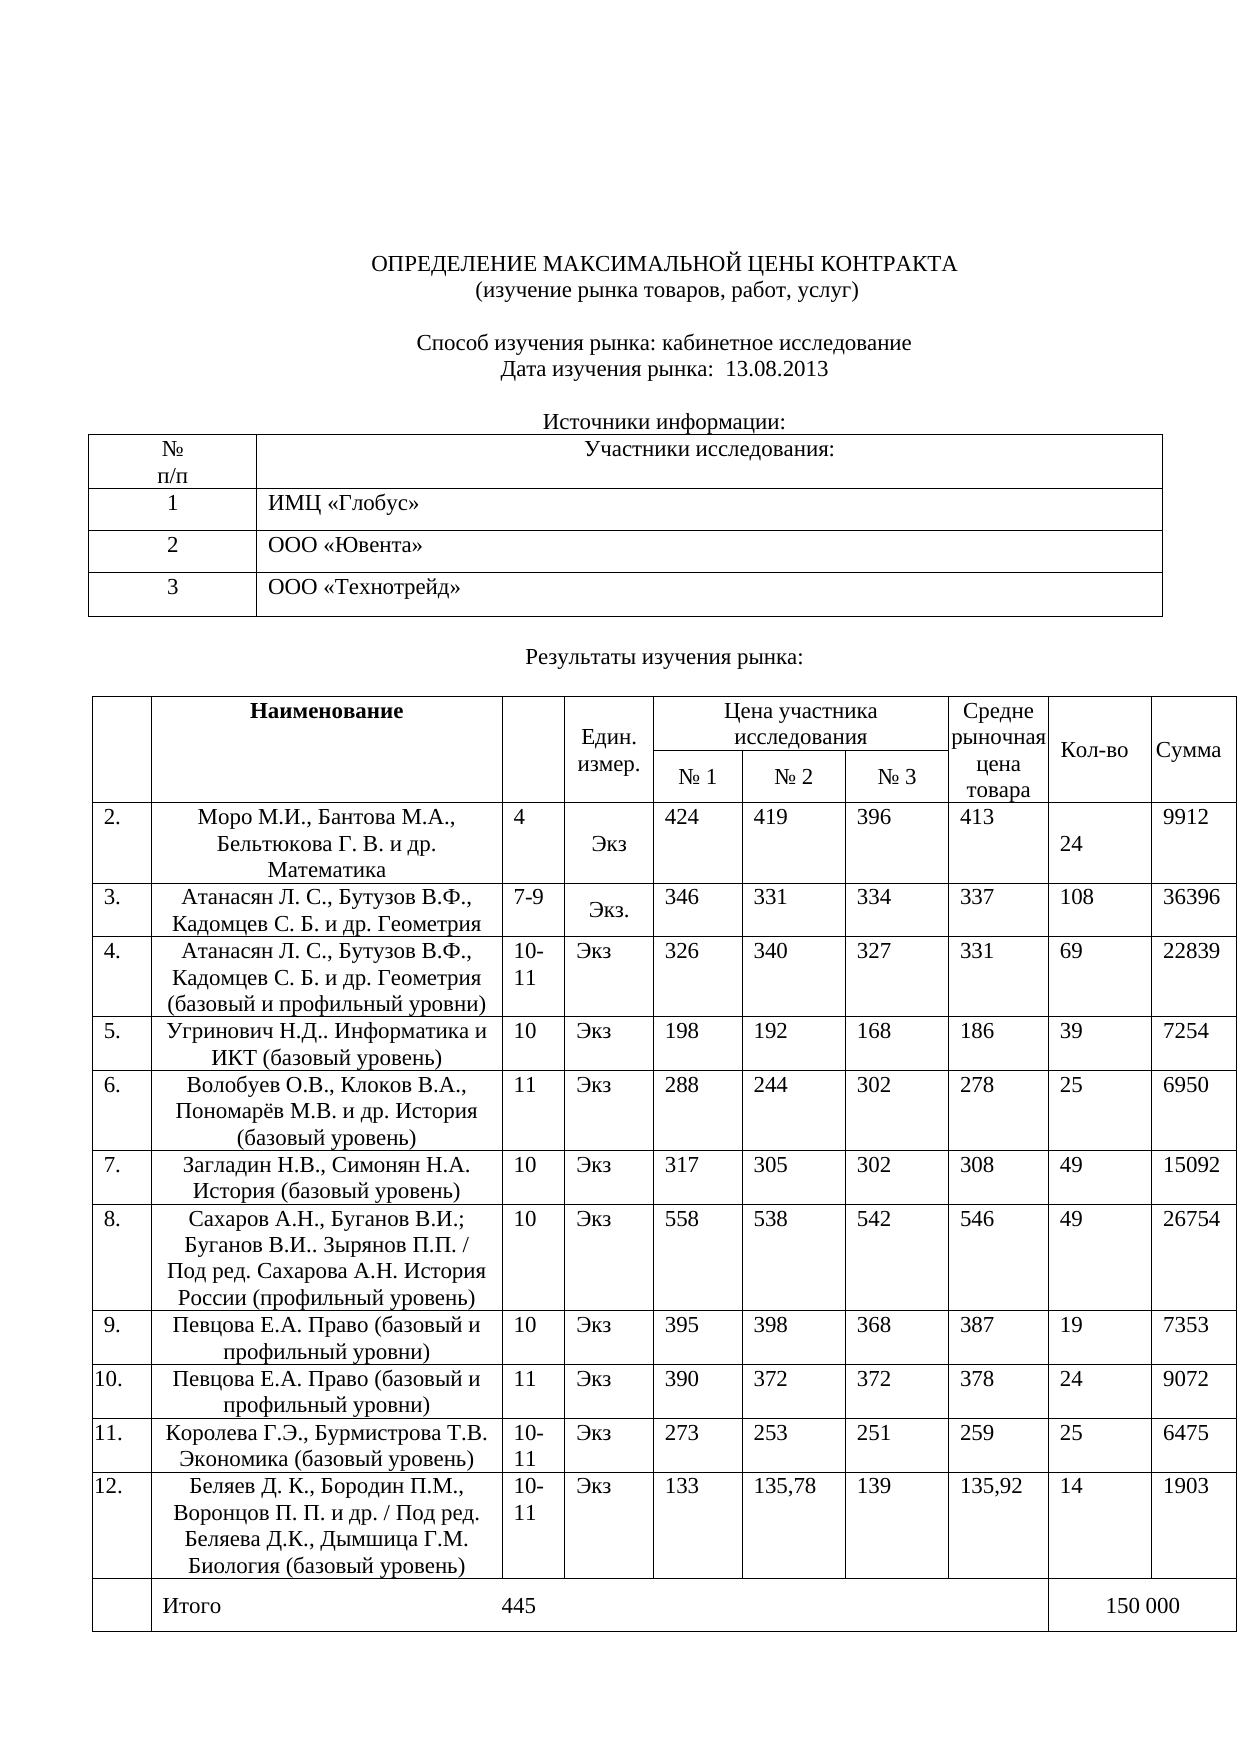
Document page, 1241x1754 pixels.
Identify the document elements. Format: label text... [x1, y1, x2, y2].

table_cell 558 [654, 1205, 742, 1310]
table_cell 424 [654, 803, 742, 882]
table_header [503, 697, 564, 802]
table_cell 419 [743, 803, 845, 882]
table_cell 334 [846, 884, 948, 936]
table_cell 10 [503, 1311, 564, 1364]
table_cell 395 [654, 1311, 742, 1364]
text Источники информации: [177, 408, 1152, 434]
table_cell ИМЦ «Глобус» [257, 489, 1162, 530]
table_cell 168 [846, 1017, 948, 1070]
table_cell 7-9 [503, 884, 564, 936]
table_header [93, 697, 151, 802]
table_cell 198 [654, 1017, 742, 1070]
table_cell 387 [949, 1311, 1048, 1364]
table_header Кол-во [1049, 697, 1151, 802]
table_cell Угринович Н.Д.. Информатика и ИКТ (базовый уровень) [152, 1017, 502, 1070]
table_cell 14 [1049, 1473, 1151, 1578]
table_cell 49 [1049, 1205, 1151, 1310]
table_cell 15092 [1152, 1151, 1236, 1204]
table_cell 302 [846, 1151, 948, 1204]
table_cell 39 [1049, 1017, 1151, 1070]
table_cell 22839 [1152, 937, 1236, 1016]
table_cell Экз [565, 1151, 653, 1204]
table_header Наименование [152, 697, 502, 802]
table_cell 1903 [1152, 1473, 1236, 1578]
table_cell [93, 884, 151, 936]
table_cell № 1 [654, 751, 742, 802]
table_cell Экз [565, 1017, 653, 1070]
table_cell 11 [503, 1365, 564, 1418]
text Дата изучения рынка: 13.08.2013 [177, 355, 1152, 382]
table_cell [93, 1205, 151, 1310]
table_cell Экз [565, 1473, 653, 1578]
table_cell 6950 [1152, 1071, 1236, 1150]
table_cell 327 [846, 937, 948, 1016]
table_cell 253 [743, 1419, 845, 1472]
table_cell 11 [503, 1071, 564, 1150]
table_cell 390 [654, 1365, 742, 1418]
table_cell 372 [846, 1365, 948, 1418]
table_header № п/п [89, 435, 256, 488]
table_cell 278 [949, 1071, 1048, 1150]
table_cell 2 [89, 531, 256, 572]
table_cell 36396 [1152, 884, 1236, 936]
table_cell 7254 [1152, 1017, 1236, 1070]
table_cell 251 [846, 1419, 948, 1472]
table_cell 288 [654, 1071, 742, 1150]
table_header Цена участника исследования [654, 697, 948, 749]
table_header Сумма [1152, 697, 1236, 802]
table_cell 396 [846, 803, 948, 882]
table_cell 326 [654, 937, 742, 1016]
text ОПРЕДЕЛЕНИЕ МАКСИМАЛЬНОЙ ЦЕНЫ КОНТРАКТА [177, 250, 1152, 276]
table_cell 331 [743, 884, 845, 936]
table_cell Экз [565, 1071, 653, 1150]
table_cell Экз [565, 1311, 653, 1364]
table_cell 398 [743, 1311, 845, 1364]
table_cell Экз. [565, 884, 653, 936]
table_cell 317 [654, 1151, 742, 1204]
table_cell 139 [846, 1473, 948, 1578]
table_cell 7353 [1152, 1311, 1236, 1364]
table_cell 244 [743, 1071, 845, 1150]
table_cell [93, 1579, 151, 1631]
table_cell 135,92 [949, 1473, 1048, 1578]
table_cell Экз [565, 1365, 653, 1418]
table_cell Экз [565, 803, 653, 882]
table_cell [93, 1017, 151, 1070]
table_cell Сахаров А.Н., Буганов В.И.; Буганов В.И.. Зырянов П.П. / Под ред. Сахарова А.Н. История России (профильный уровень) [152, 1205, 502, 1310]
table_cell Певцова Е.А. Право (базовый и профильный уровни) [152, 1365, 502, 1418]
table_cell 25 [1049, 1071, 1151, 1150]
table_cell Атанасян Л. С., Бутузов В.Ф., Кадомцев С. Б. и др. Геометрия [152, 884, 502, 936]
table_cell Певцова Е.А. Право (базовый и профильный уровни) [152, 1311, 502, 1364]
table_cell 10 [503, 1205, 564, 1310]
table_cell [93, 1311, 151, 1364]
table_cell 49 [1049, 1151, 1151, 1204]
table_cell 259 [949, 1419, 1048, 1472]
table_cell [93, 1071, 151, 1150]
table_cell 546 [949, 1205, 1048, 1310]
table_cell 10-11 [503, 937, 564, 1016]
table_cell [93, 1365, 151, 1418]
table_cell 372 [743, 1365, 845, 1418]
table_cell Королева Г.Э., Бурмистрова Т.В. Экономика (базовый уровень) [152, 1419, 502, 1472]
table_cell Атанасян Л. С., Бутузов В.Ф., Кадомцев С. Б. и др. Геометрия (базовый и профильный уровни) [152, 937, 502, 1016]
table_cell 6475 [1152, 1419, 1236, 1472]
table_cell ООО «Ювента» [257, 531, 1162, 572]
table_cell Волобуев О.В., Клоков В.А., Пономарёв М.В. и др. История (базовый уровень) [152, 1071, 502, 1150]
table_cell 378 [949, 1365, 1048, 1418]
table_cell [93, 803, 151, 882]
table_cell Экз [565, 1419, 653, 1472]
text (изучение рынка товаров, работ, услуг) [177, 276, 1152, 303]
table_cell 346 [654, 884, 742, 936]
table_cell 331 [949, 937, 1048, 1016]
table_cell 273 [654, 1419, 742, 1472]
table_cell 10 [503, 1151, 564, 1204]
table_cell 3 [89, 573, 256, 616]
table_cell 133 [654, 1473, 742, 1578]
table_cell Моро М.И., Бантова М.А., Бельтюкова Г. В. и др. Математика [152, 803, 502, 882]
table_cell 186 [949, 1017, 1048, 1070]
table_header Един. измер. [565, 697, 653, 802]
table_cell 9072 [1152, 1365, 1236, 1418]
table_cell 19 [1049, 1311, 1151, 1364]
table_cell 340 [743, 937, 845, 1016]
table_cell 10-11 [503, 1419, 564, 1472]
table_cell 413 [949, 803, 1048, 882]
table_cell 10 [503, 1017, 564, 1070]
table_cell 4 [503, 803, 564, 882]
table_cell Беляев Д. К., Бородин П.М., Воронцов П. П. и др. / Под ред. Беляева Д.К., Дымшица Г.М. Биология (базовый уровень) [152, 1473, 502, 1578]
table_cell 305 [743, 1151, 845, 1204]
table_cell [93, 1473, 151, 1578]
table_cell 308 [949, 1151, 1048, 1204]
table_cell 108 [1049, 884, 1151, 936]
table_header Средне рыночная цена товара [949, 697, 1048, 802]
table_cell [93, 1419, 151, 1472]
table_cell 302 [846, 1071, 948, 1150]
table_cell 337 [949, 884, 1048, 936]
table_cell № 2 [743, 751, 845, 802]
table_cell 538 [743, 1205, 845, 1310]
table_cell 368 [846, 1311, 948, 1364]
text Результаты изучения рынка: [177, 643, 1152, 669]
table_cell [93, 937, 151, 1016]
table_cell 135,78 [743, 1473, 845, 1578]
table_cell 69 [1049, 937, 1151, 1016]
table_cell Экз [565, 1205, 653, 1310]
table_cell 1 [89, 489, 256, 530]
table_cell 150 000 [1049, 1579, 1236, 1631]
table_cell 24 [1049, 803, 1151, 882]
text Способ изучения рынка: кабинетное исследование [177, 329, 1152, 355]
table_cell ООО «Технотрейд» [257, 573, 1162, 616]
table_cell 26754 [1152, 1205, 1236, 1310]
table_cell 25 [1049, 1419, 1151, 1472]
table_cell 542 [846, 1205, 948, 1310]
table_cell 9912 [1152, 803, 1236, 882]
table_cell Итого 445 [152, 1579, 1048, 1631]
table_cell 192 [743, 1017, 845, 1070]
table_cell [93, 1151, 151, 1204]
table_cell Экз [565, 937, 653, 1016]
table_cell Загладин Н.В., Симонян Н.А. История (базовый уровень) [152, 1151, 502, 1204]
table_cell 24 [1049, 1365, 1151, 1418]
table_cell № 3 [846, 751, 948, 802]
table_cell 10-11 [503, 1473, 564, 1578]
table_header Участники исследования: [257, 435, 1162, 488]
